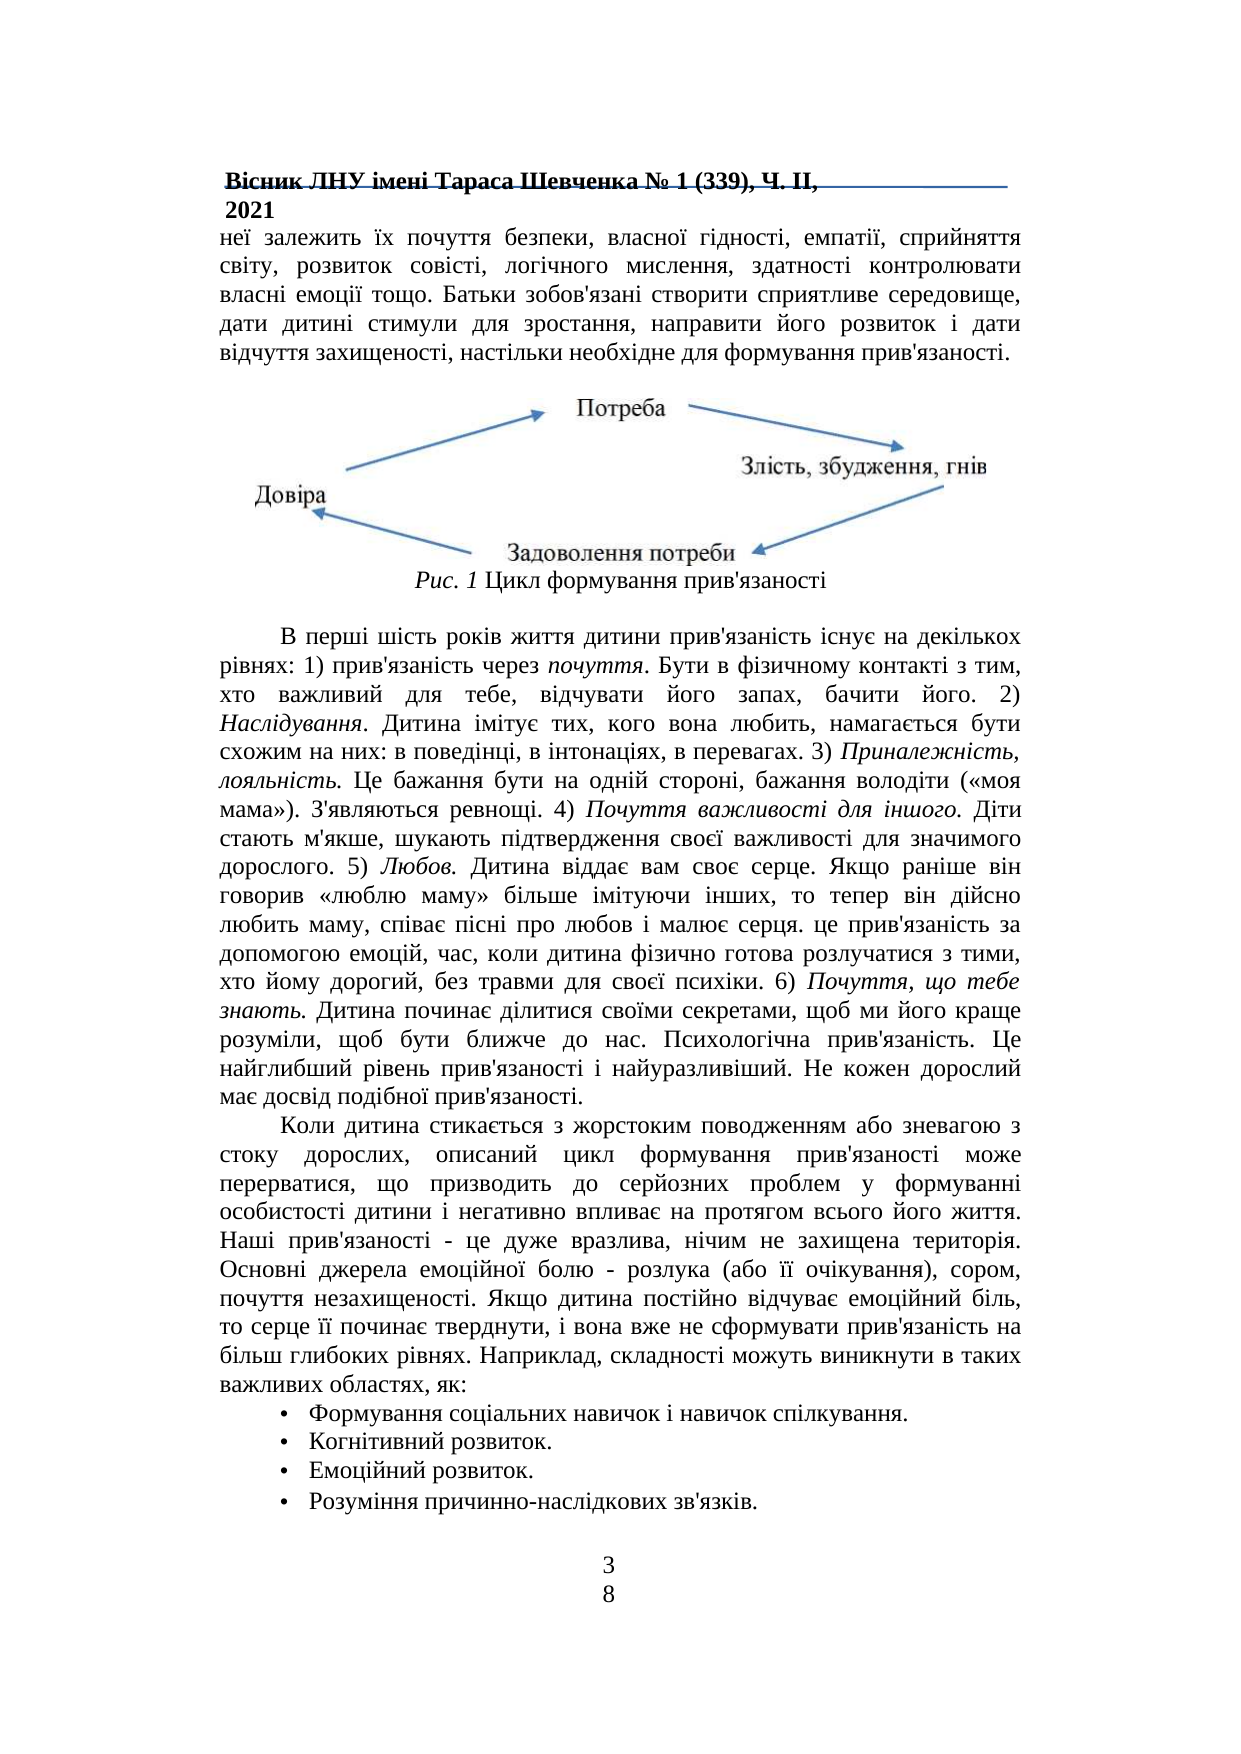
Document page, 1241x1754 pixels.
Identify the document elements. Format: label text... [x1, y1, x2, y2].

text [219, 222, 1022, 365]
list Емоційний розвиток. [219, 1455, 1022, 1484]
list Формування соціальних навичок і навичок спілкування. [219, 1398, 1022, 1426]
list Когнітивний розвиток. [219, 1426, 1022, 1455]
text В перші шість років життя дитини прив'язаність існує на декількох рівнях: 1) прив'язаність через почуття. Бути в фізичному контакті з тим, хто важливий для тебе, відчувати його запах, бачити його. 2) Наслідування. Дитина імітує тих, кого вона любить, намагається бути схожим на них: в поведінці, в інтонаціях, в перевагах. 3) Приналежність, лояльність. Це бажання бути на одній стороні, бажання володіти («моя мама»). З'являються ревнощі. 4) Почуття важливості для іншого. Діти стають м'якше, шукають підтвердження своєї важливості для значимого дорослого. 5) Любов. Дитина віддає вам своє серце. Якщо раніше він говорив «люблю маму» більше імітуючи інших, то тепер він дійсно любить маму, співає пісні про любов і малює серця. це прив'язаність за допомогою емоцій, час, коли дитина фізично готова розлучатися з тими, хто йому дорогий, без травми для своєї психіки. 6) Почуття, що тебе знають. Дитина починає ділитися своїми секретами, щоб ми його краще розуміли, щоб бути ближче до нас. Психологічна прив'язаність. Це найглибший рівень прив'язаності і найуразливіший. Не кожен дорослий має досвід подібної прив'язаності. [219, 621, 1022, 1110]
text Коли дитина стикається з жорстоким поводженням або зневагою з стоку дорослих, описаний цикл формування прив'язаності може перерватися, що призводить до серйозних проблем у формуванні особистості дитини і негативно впливає на протягом всього його життя. Наші прив'язаності - це дуже вразлива, нічим не захищена територія. Основні джерела емоційної болю - розлука (або її очікування), сором, почуття незахищеності. Якщо дитина постійно відчуває емоційний біль, то серце її починає тверднути, і вона вже не сформувати прив'язаність на більш глибоких рівнях. Наприклад, складності можуть виникнути в таких важливих областях, як: [219, 1110, 1022, 1398]
text Рис. 1 Цикл формування прив'язаності [219, 566, 1022, 594]
list Розуміння причинно-наслідкових зв'язків. [219, 1486, 1022, 1515]
picture [255, 398, 987, 566]
